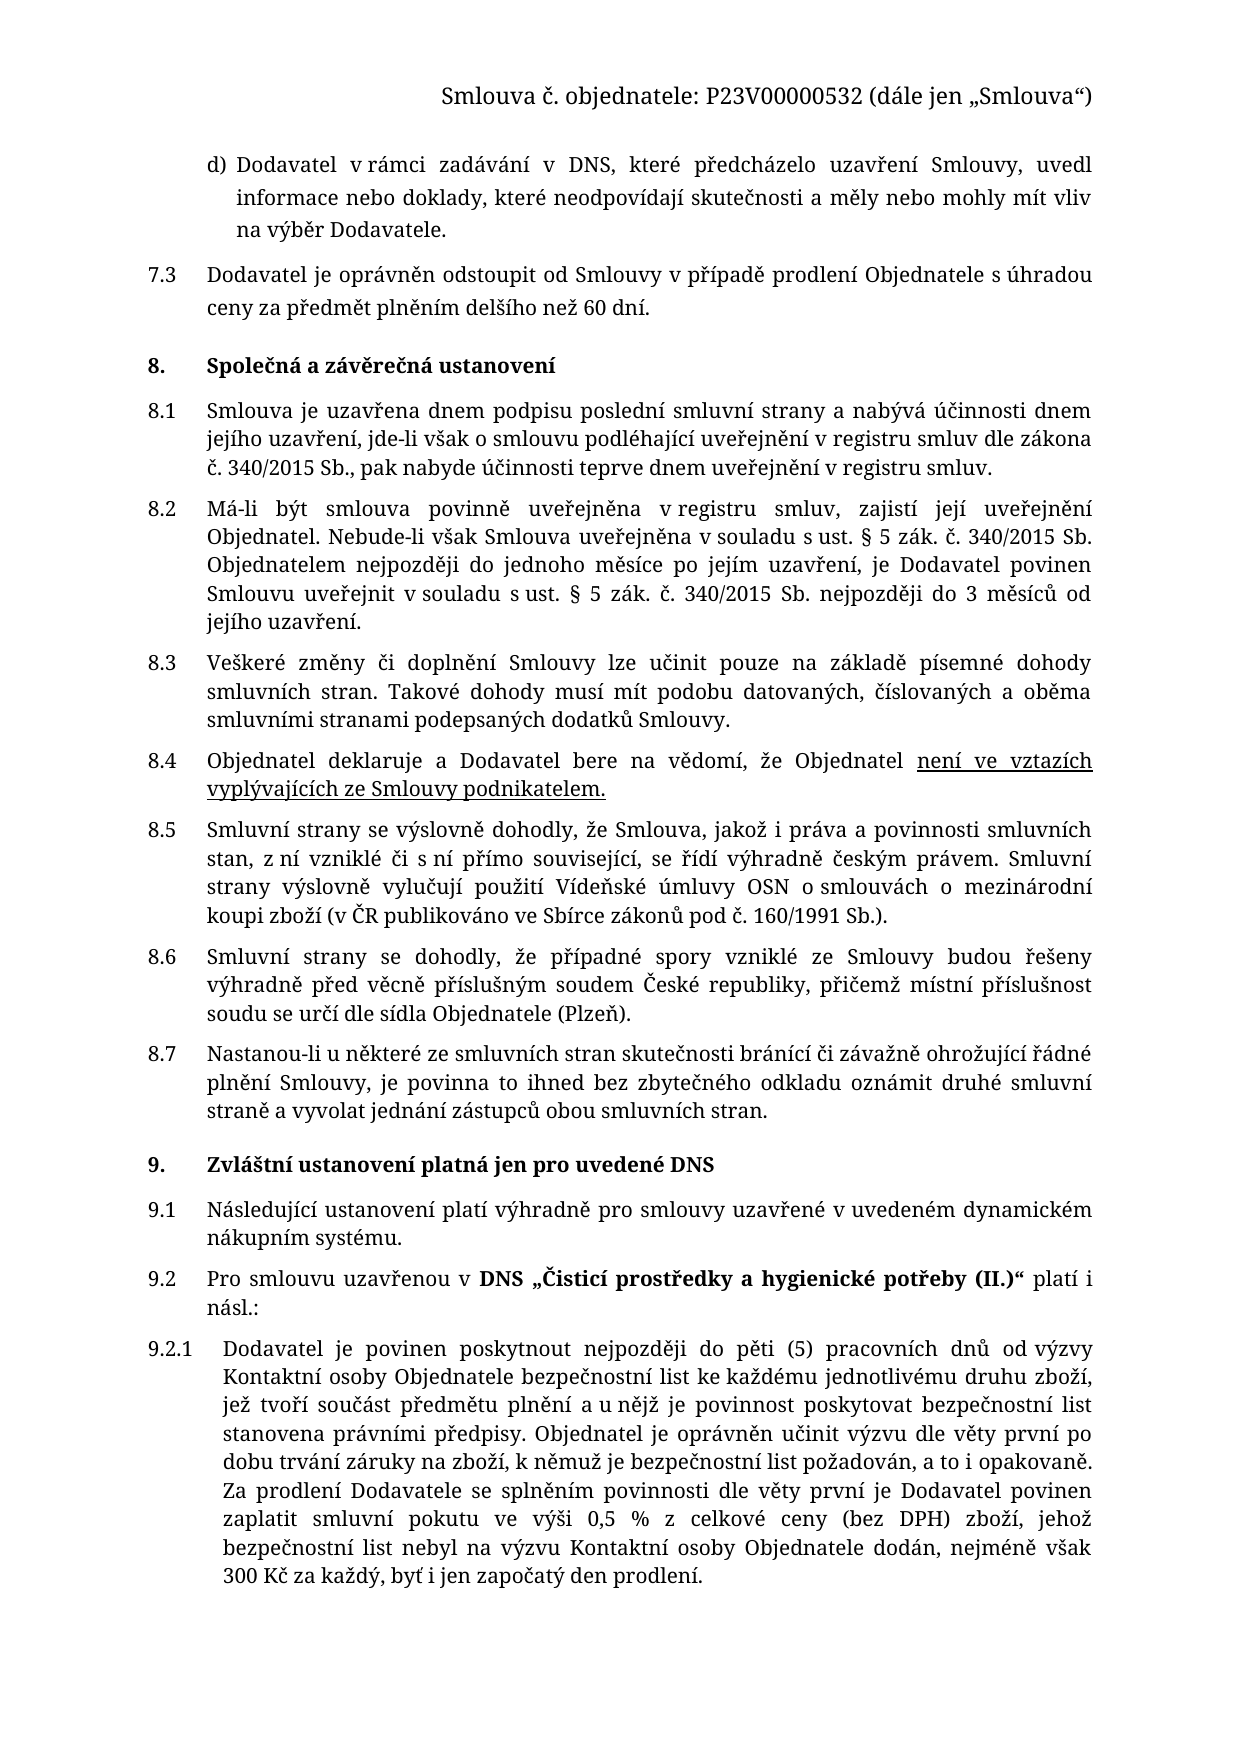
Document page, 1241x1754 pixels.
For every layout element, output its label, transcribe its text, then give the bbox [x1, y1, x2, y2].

list Smlouva je uzavřena dnem podpisu poslední smluvní strany a nabývá účinnosti dnem jejího uzavření, jde-li však o smlouvu podléhající uveřejnění v registru smluv dle zákona č. 340/2015 Sb., pak nabyde účinnosti teprve dnem uveřejnění v registru smluv. [148, 396, 1093, 481]
list Objednatel deklaruje a Dodavatel bere na vědomí, že Objednatel není ve vztazích vyplývajících ze Smlouvy podnikatelem. [148, 746, 1093, 803]
list Společná a závěrečná ustanovení [148, 351, 1093, 379]
list Dodavatel je oprávněn odstoupit od Smlouvy v případě prodlení Objednatele s úhradou ceny za předmět plněním delšího než 60 dní. [148, 261, 1093, 322]
list Pro smlouvu uzavřenou v DNS „Čisticí prostředky a hygienické potřeby (II.)“ platí i násl.: [148, 1264, 1093, 1321]
list Má-li být smlouva povinně uveřejněna v registru smluv, zajistí její uveřejnění Objednatel. Nebude-li však Smlouva uveřejněna v souladu s ust. § 5 zák. č. 340/2015 Sb. Objednatelem nejpozději do jednoho měsíce po jejím uzavření, je Dodavatel povinen Smlouvu uveřejnit v souladu s ust. § 5 zák. č. 340/2015 Sb. nejpozději do 3 měsíců od jejího uzavření. [148, 494, 1093, 636]
list Dodavatel v rámci zadávání v DNS, které předcházelo uzavření Smlouvy, uvedl informace nebo doklady, které neodpovídají skutečnosti a měly nebo mohly mít vliv na výběr Dodavatele. [207, 150, 1093, 244]
list Následující ustanovení platí výhradně pro smlouvy uzavřené v uvedeném dynamickém nákupním systému. [148, 1195, 1093, 1252]
list Veškeré změny či doplnění Smlouvy lze učinit pouze na základě písemné dohody smluvních stran. Takové dohody musí mít podobu datovaných, číslovaných a oběma smluvními stranami podepsaných dodatků Smlouvy. [148, 648, 1093, 734]
list Nastanou-li u některé ze smluvních stran skutečnosti bránící či závažně ohrožující řádné plnění Smlouvy, je povinna to ihned bez zbytečného odkladu oznámit druhé smluvní straně a vyvolat jednání zástupců obou smluvních stran. [148, 1039, 1093, 1125]
list Dodavatel je povinen poskytnout nejpozději do pěti (5) pracovních dnů od výzvy Kontaktní osoby Objednatele bezpečnostní list ke každému jednotlivému druhu zboží, jež tvoří součást předmětu plnění a u nějž je povinnost poskytovat bezpečnostní list stanovena právními předpisy. Objednatel je oprávněn učinit výzvu dle věty první po dobu trvání záruky na zboží, k němuž je bezpečnostní list požadován, a to i opakovaně. Za prodlení Dodavatele se splněním povinnosti dle věty první je Dodavatel povinen zaplatit smluvní pokutu ve výši 0,5 % z celkové ceny (bez DPH) zboží, jehož bezpečnostní list nebyl na výzvu Kontaktní osoby Objednatele dodán, nejméně však 300 Kč za každý, byť i jen započatý den prodlení. [148, 1334, 1093, 1590]
list Smluvní strany se dohodly, že případné spory vzniklé ze Smlouvy budou řešeny výhradně před věcně příslušným soudem České republiky, přičemž místní příslušnost soudu se určí dle sídla Objednatele (Plzeň). [148, 942, 1093, 1027]
list Smluvní strany se výslovně dohodly, že Smlouva, jakož i práva a povinnosti smluvních stan, z ní vzniklé či s ní přímo související, se řídí výhradně českým právem. Smluvní strany výslovně vylučují použití Vídeňské úmluvy OSN o smlouvách o mezinárodní koupi zboží (v ČR publikováno ve Sbírce zákonů pod č. 160/1991 Sb.). [148, 816, 1093, 929]
list Zvláštní ustanovení platná jen pro uvedené DNS [148, 1150, 1093, 1178]
